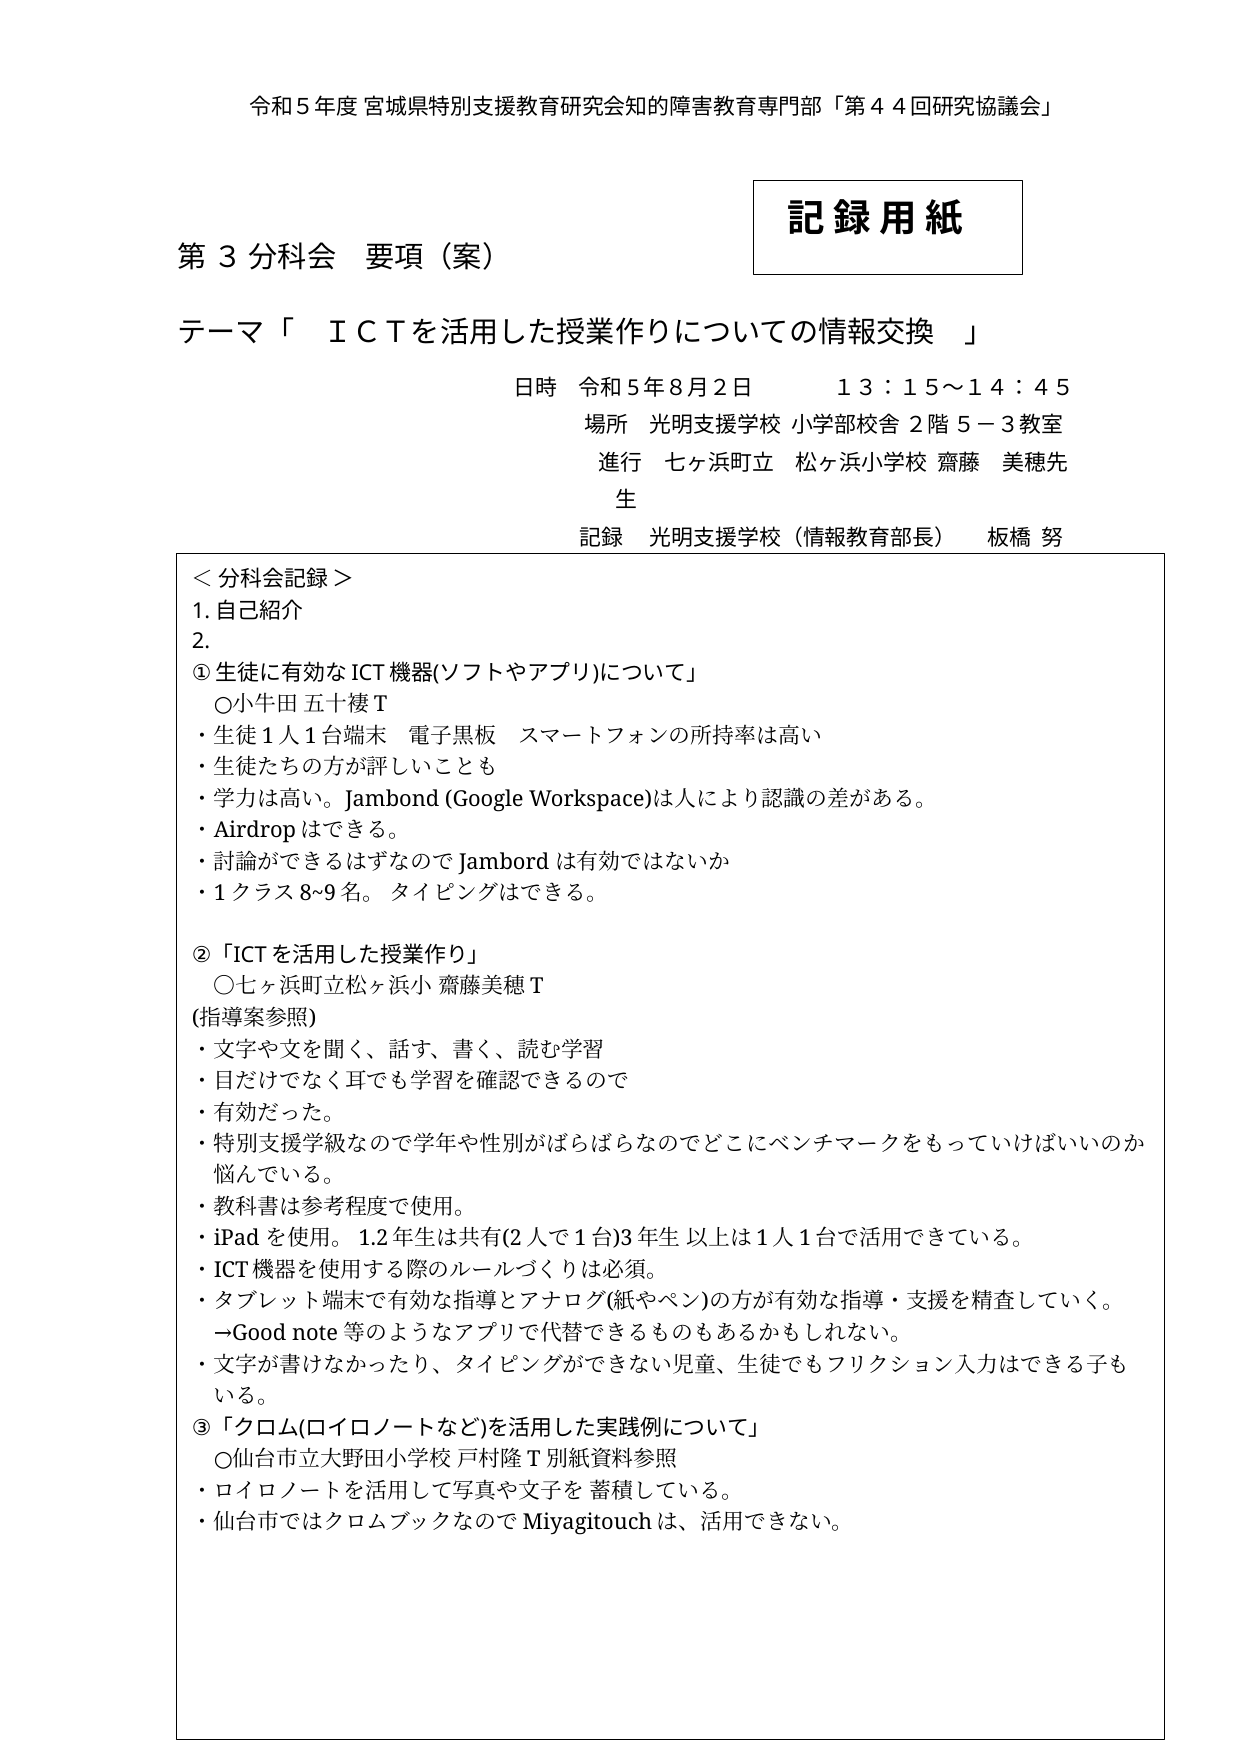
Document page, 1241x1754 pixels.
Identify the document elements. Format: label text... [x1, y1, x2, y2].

text 進行 七ヶ浜町立 松ヶ浜小学校 齋藤 美穂先生 [177, 442, 1074, 517]
text 第 ３ 分科会 要項（案） [177, 217, 1063, 292]
text 記録 光明支援学校（情報教育部長） 板橋 努 [177, 517, 1063, 553]
text 日時 令和5年８月２日 １３：１５～１４：４５ [177, 367, 1074, 404]
text テーマ「 ＩＣＴを活用した授業作りについての情報交換 」 [177, 292, 1063, 367]
text 場所 光明支援学校 小学部校舎 ２階 ５－３教室 [177, 404, 1063, 442]
